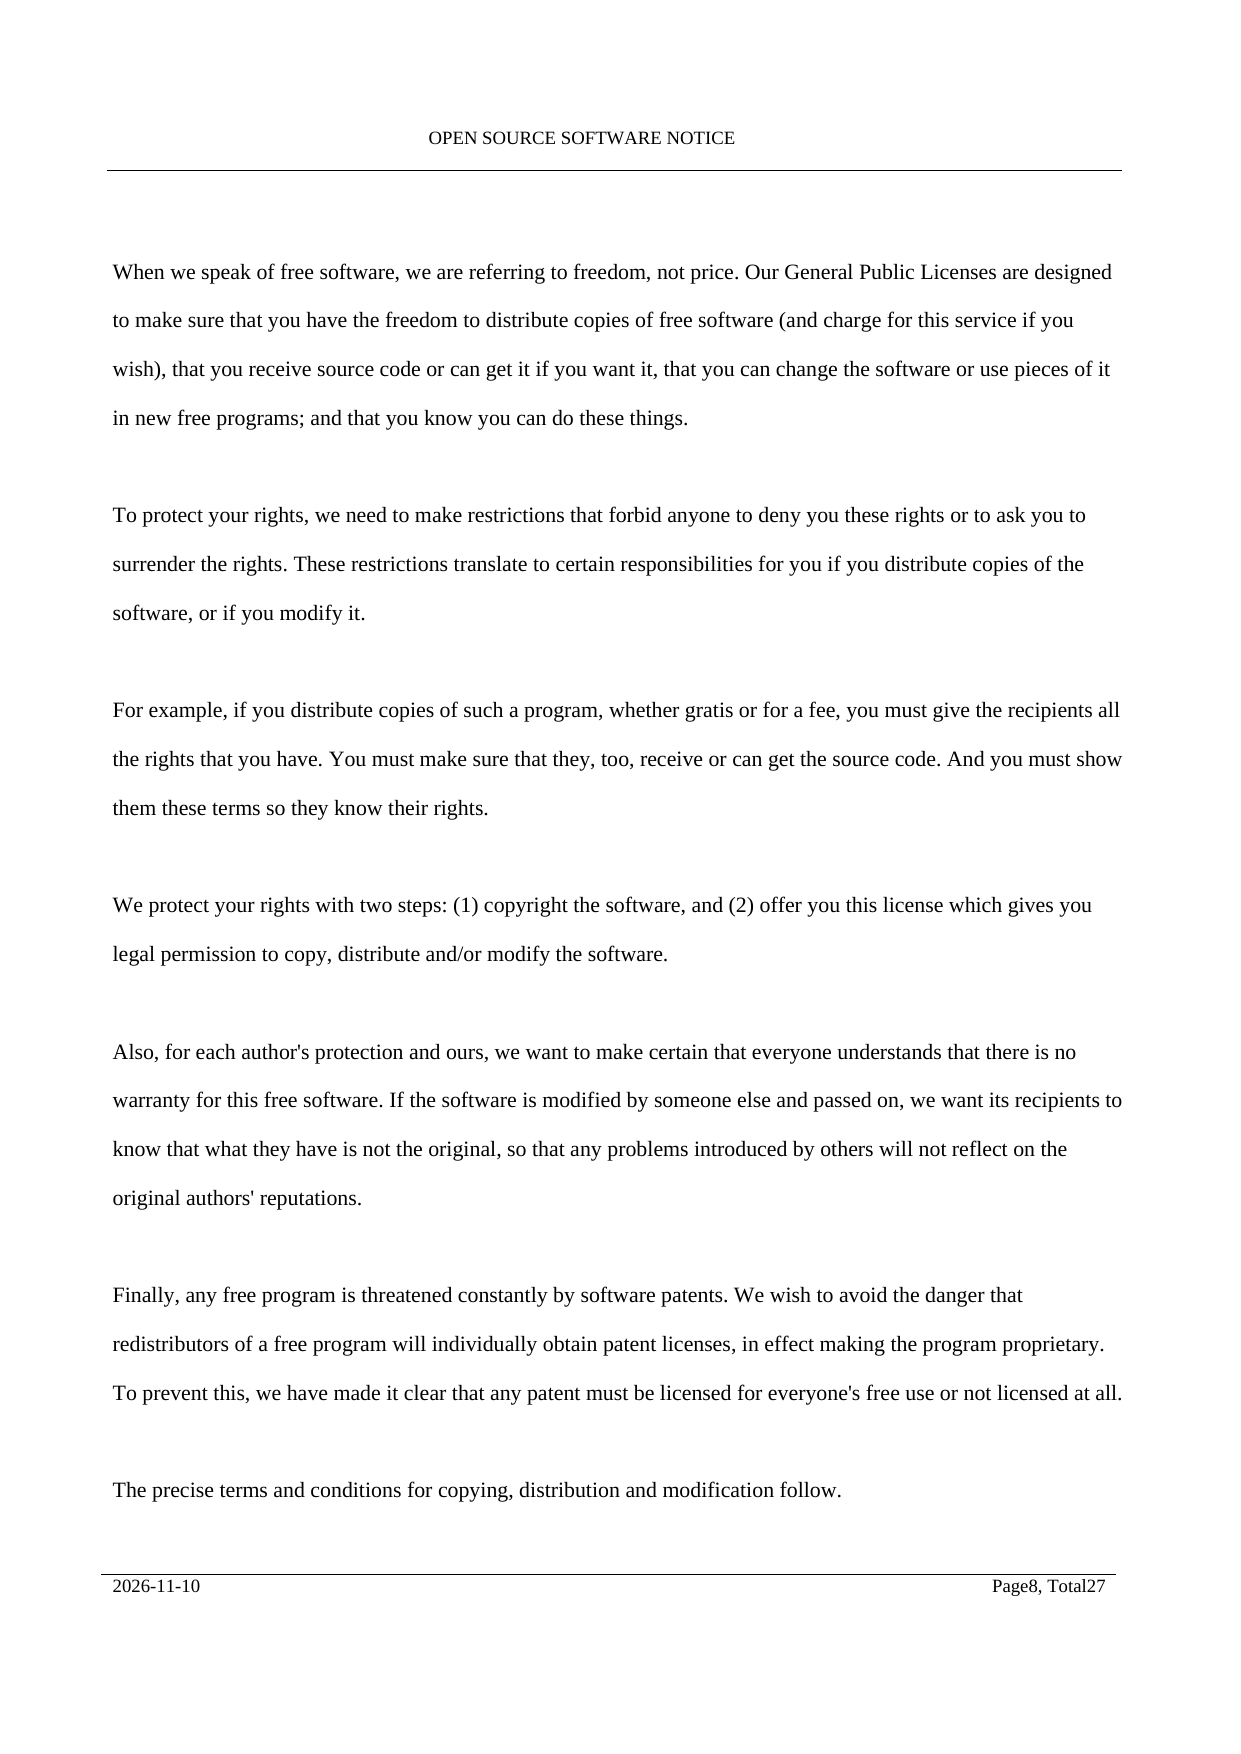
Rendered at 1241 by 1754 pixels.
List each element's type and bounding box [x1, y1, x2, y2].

text [112, 206, 1128, 1506]
